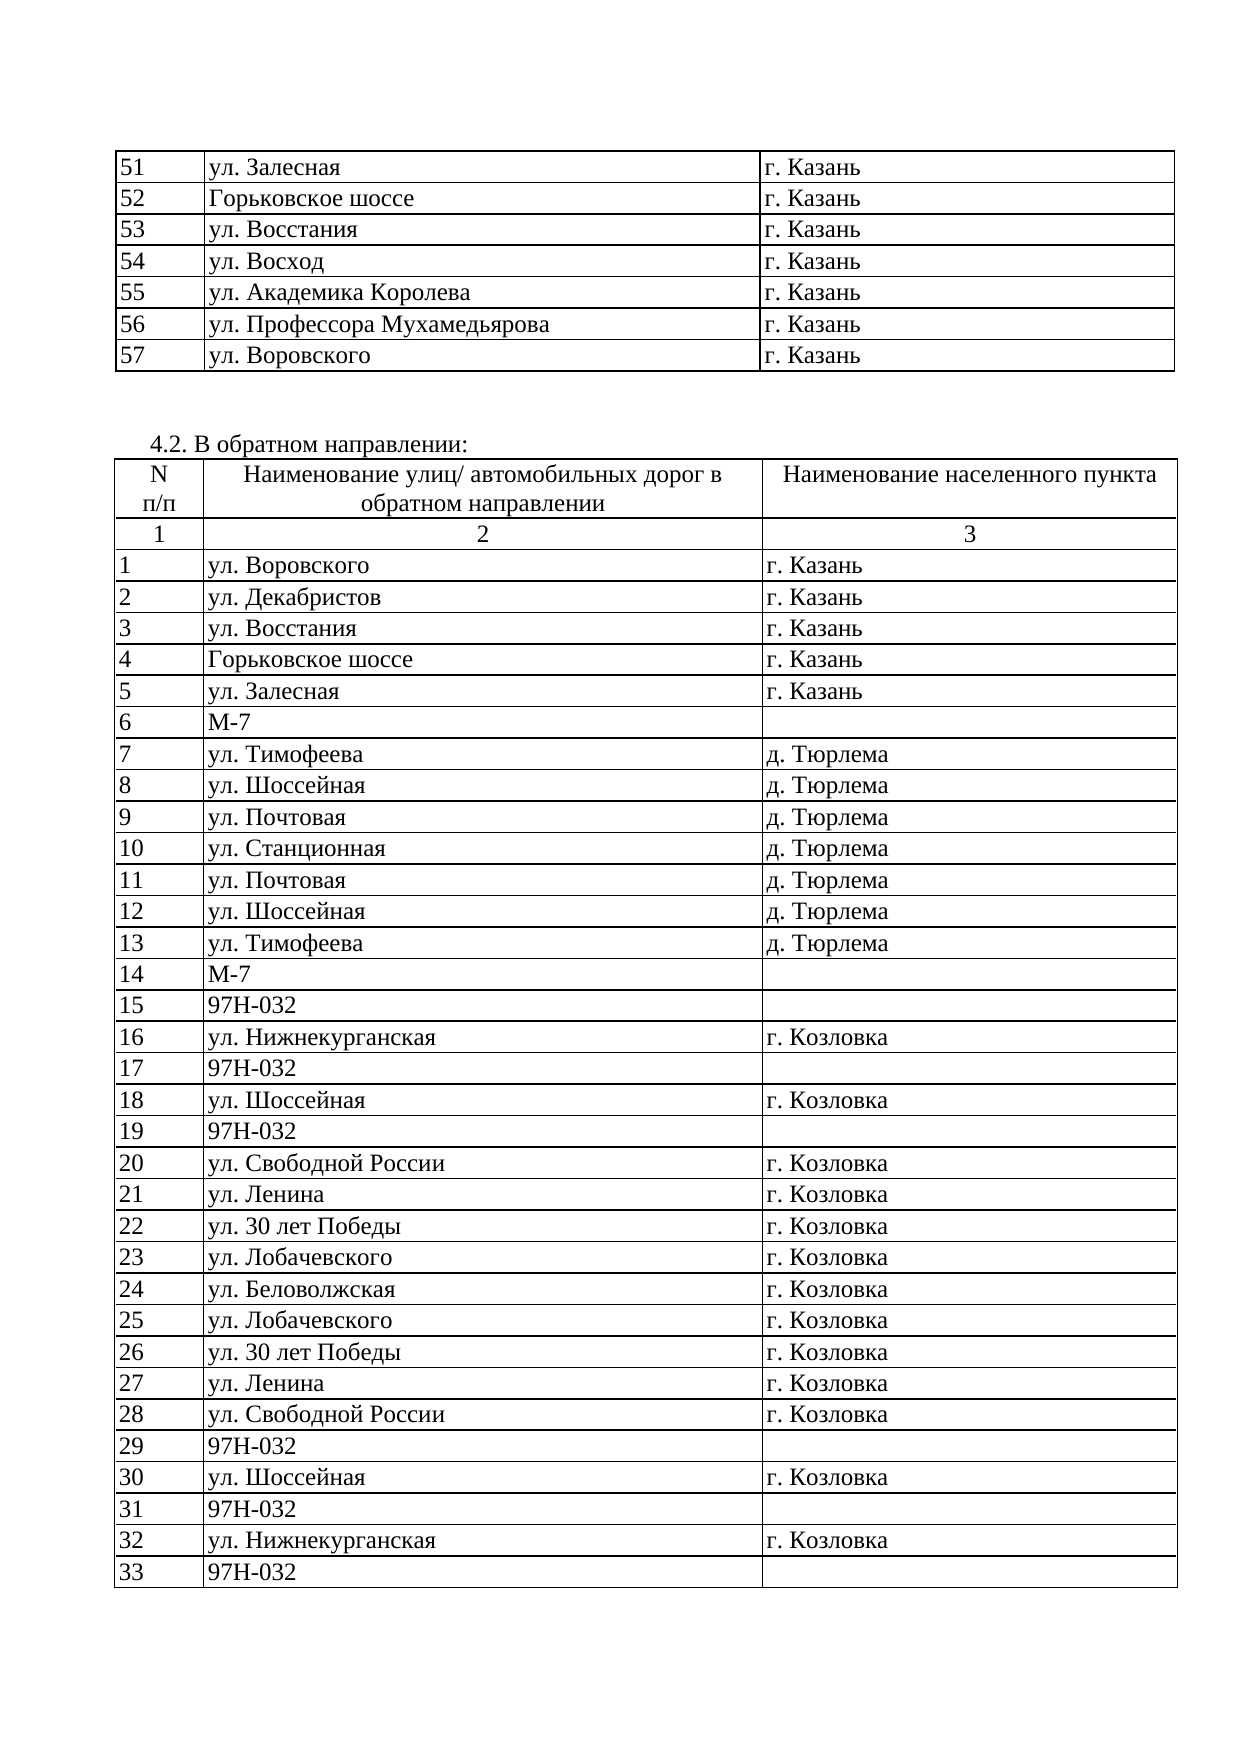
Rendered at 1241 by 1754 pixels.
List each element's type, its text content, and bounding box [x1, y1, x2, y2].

table_cell 8 [115, 770, 203, 800]
table_cell 13 [115, 927, 203, 957]
table_cell 2 [115, 581, 203, 611]
table_cell 12 [115, 896, 203, 926]
table_cell ул. Залесная [205, 152, 759, 181]
table_cell 4 [115, 644, 203, 674]
table_cell 20 [115, 1147, 203, 1178]
table_cell г. Казань [761, 152, 1174, 181]
table_cell г. Казань [761, 309, 1174, 339]
table_cell ул. Нижнекурганская [204, 1525, 762, 1555]
table_cell ул. Ленина [204, 1368, 762, 1398]
table_cell ул. Шоссейная [204, 770, 762, 800]
table_cell ул. Беловолжская [204, 1274, 762, 1303]
table_cell 3 [763, 517, 1177, 548]
table_cell 97Н-032 [204, 1053, 762, 1083]
table_cell 6 [115, 707, 203, 737]
table_cell 5 [115, 675, 203, 706]
table_cell [763, 958, 1177, 989]
table_cell 16 [115, 1021, 203, 1052]
table_cell г. Казань [761, 246, 1174, 276]
table_cell 97Н-032 [204, 1431, 762, 1461]
table_cell д. Тюрлема [763, 863, 1177, 894]
table_cell г. Казань [763, 674, 1177, 706]
table_header Наименование населенного пункта [763, 460, 1177, 517]
table_cell [763, 989, 1177, 1020]
table_cell Горьковское шоссе [205, 183, 759, 213]
table_cell [763, 1555, 1177, 1587]
table_cell 57 [117, 340, 204, 370]
table_cell ул. Восстания [204, 613, 762, 643]
table_cell г. Козловка [763, 1335, 1177, 1366]
table_cell ул. Восход [205, 246, 759, 276]
table_cell М-7 [204, 959, 762, 989]
table_cell ул. Свободной России [204, 1400, 762, 1429]
table_cell ул. Лобачевского [204, 1305, 762, 1335]
table_cell 1 [115, 518, 203, 548]
table_cell г. Козловка [763, 1020, 1177, 1052]
table_cell г. Казань [761, 215, 1174, 244]
table_cell 97Н-032 [204, 1116, 762, 1146]
table_cell ул. Восстания [205, 215, 759, 244]
table_cell ул. Тимофеева [204, 928, 762, 957]
table_cell 30 [115, 1462, 203, 1492]
table_cell 33 [115, 1556, 203, 1587]
table_cell ул. Ленина [204, 1179, 762, 1209]
table_cell г. Козловка [763, 1304, 1177, 1335]
table_cell [763, 1052, 1177, 1083]
table_cell ул. Лобачевского [204, 1242, 762, 1272]
table_cell 11 [115, 864, 203, 894]
table_cell ул. Нижнекурганская [204, 1022, 762, 1052]
table_cell ул. Тимофеева [204, 739, 762, 769]
table_cell г. Казань [761, 277, 1174, 307]
table_cell г. Козловка [763, 1209, 1177, 1241]
table_cell г. Козловка [763, 1146, 1177, 1178]
table_cell 32 [115, 1525, 203, 1555]
table_cell 17 [115, 1053, 203, 1083]
table_cell г. Козловка [763, 1083, 1177, 1115]
table_cell 1 [115, 550, 203, 580]
table_cell 51 [117, 152, 204, 181]
table_cell г. Казань [761, 183, 1174, 213]
table_cell 3 [115, 613, 203, 643]
table_cell г. Казань [763, 580, 1177, 611]
table_cell д. Тюрлема [763, 800, 1177, 832]
table_cell 56 [117, 309, 204, 339]
table_cell ул. Свободной России [204, 1148, 762, 1178]
table_cell [763, 1429, 1177, 1461]
table_cell г. Козловка [763, 1524, 1177, 1555]
text 4.2. В обратном направлении: [150, 429, 1090, 458]
table_cell ул. Шоссейная [204, 1085, 762, 1115]
table_cell г. Козловка [763, 1366, 1177, 1398]
table_header Наименование улиц/ автомобильных дорог в обратном направлении [204, 460, 762, 517]
table_cell д. Тюрлема [763, 832, 1177, 863]
table_cell [763, 1492, 1177, 1524]
table_cell г. Козловка [763, 1178, 1177, 1209]
table_cell г. Казань [763, 643, 1177, 674]
table_cell 55 [117, 277, 204, 307]
table_cell 10 [115, 833, 203, 863]
table_cell ул. Залесная [204, 676, 762, 706]
table_cell г. Казань [761, 340, 1174, 370]
table_cell 24 [115, 1273, 203, 1303]
table_cell 52 [117, 183, 204, 213]
table_cell 19 [115, 1116, 203, 1146]
table_cell 27 [115, 1368, 203, 1398]
table_cell г. Козловка [763, 1398, 1177, 1429]
table_cell 21 [115, 1179, 203, 1209]
table_cell ул. Воровского [205, 340, 759, 370]
table_cell 29 [115, 1430, 203, 1461]
table_cell г. Козловка [763, 1461, 1177, 1492]
table_cell 53 [117, 215, 204, 244]
table_cell ул. Декабристов [204, 582, 762, 611]
table_cell ул. Профессора Мухамедьярова [205, 309, 759, 339]
table_cell 28 [115, 1399, 203, 1429]
table_cell 23 [115, 1242, 203, 1272]
table_cell ул. 30 лет Победы [204, 1337, 762, 1366]
table_cell 54 [117, 246, 204, 276]
table_cell 25 [115, 1305, 203, 1335]
table_cell д. Тюрлема [763, 737, 1177, 769]
table_cell 97Н-032 [204, 991, 762, 1020]
table_cell Горьковское шоссе [204, 645, 762, 674]
table_cell д. Тюрлема [763, 926, 1177, 957]
table_cell М-7 [204, 707, 762, 737]
table_cell ул. Академика Королева [205, 277, 759, 307]
table_cell 22 [115, 1210, 203, 1241]
table_cell д. Тюрлема [763, 895, 1177, 926]
table_cell 9 [115, 801, 203, 832]
table_cell 18 [115, 1084, 203, 1115]
table_cell 15 [115, 990, 203, 1020]
table_cell [763, 706, 1177, 737]
table_header N п/п [115, 460, 203, 517]
table_cell 97Н-032 [204, 1494, 762, 1524]
table_cell ул. Станционная [204, 833, 762, 863]
table_cell ул. 30 лет Победы [204, 1211, 762, 1241]
table_cell ул. Воровского [204, 550, 762, 580]
table_cell ул. Почтовая [204, 802, 762, 832]
table_cell ул. Шоссейная [204, 896, 762, 926]
table_cell г. Козловка [763, 1272, 1177, 1303]
table_cell ул. Шоссейная [204, 1462, 762, 1492]
table_cell ул. Почтовая [204, 865, 762, 894]
table_cell г. Казань [763, 611, 1177, 643]
table_cell 31 [115, 1493, 203, 1524]
table_cell 97Н-032 [204, 1557, 762, 1587]
table_cell 14 [115, 959, 203, 989]
table_cell [763, 1115, 1177, 1146]
table_cell д. Тюрлема [763, 769, 1177, 800]
table_cell г. Казань [763, 549, 1177, 580]
table_cell 2 [204, 519, 762, 548]
table_cell 7 [115, 738, 203, 769]
table_cell 26 [115, 1336, 203, 1366]
table_cell г. Козловка [763, 1241, 1177, 1272]
